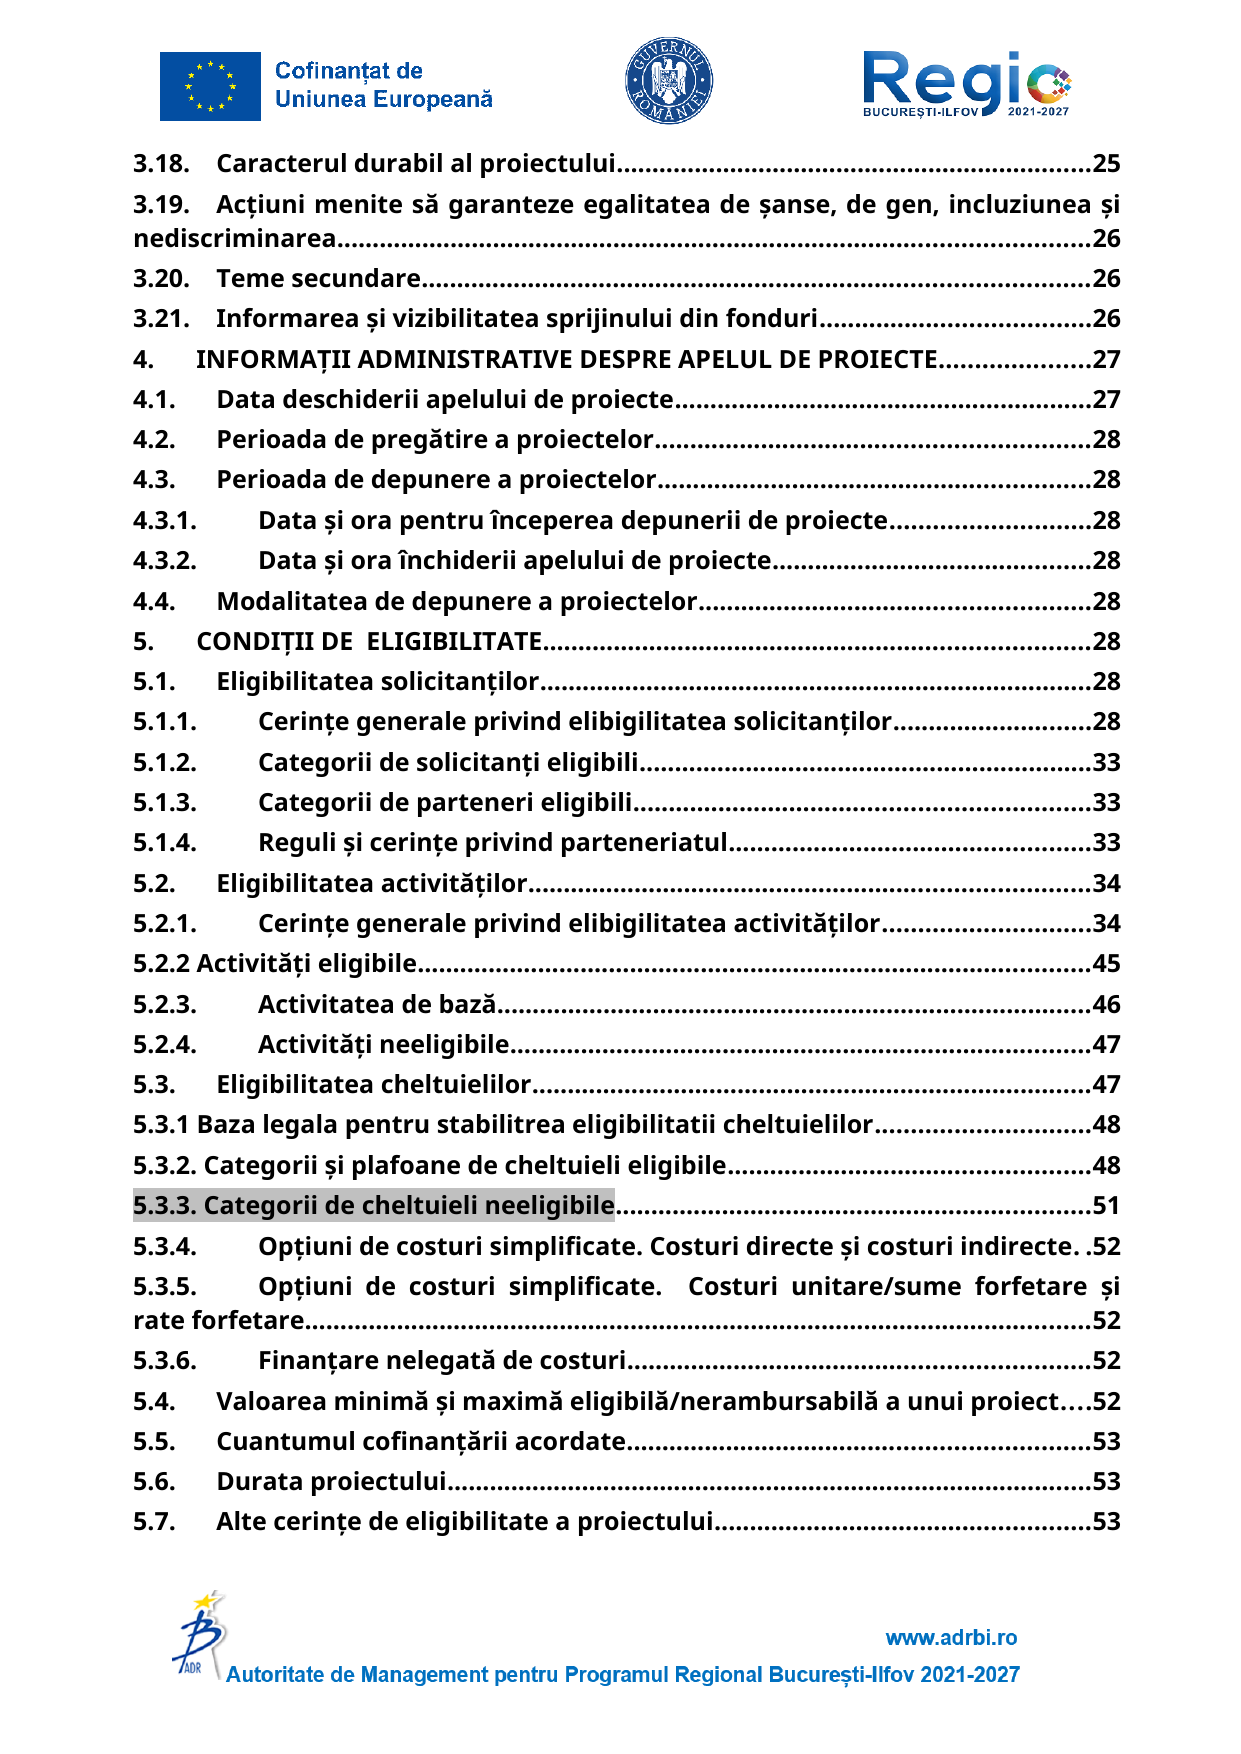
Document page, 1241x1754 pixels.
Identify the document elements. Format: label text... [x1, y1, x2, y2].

text 5.1.3. Categorii de parteneri eligibili 33 [133, 785, 1122, 819]
picture [132, 1587, 1060, 1699]
text 5.3.2. Categorii și plafoane de cheltuieli eligibile 48 [133, 1147, 1122, 1182]
text 4.3.2. Data și ora închiderii apelului de proiecte 28 [133, 543, 1122, 577]
text 4.4. Modalitatea de depunere a proiectelor 28 [133, 583, 1122, 617]
text 4.3. Perioada de depunere a proiectelor 28 [133, 462, 1122, 496]
text 3.21. Informarea și vizibilitatea sprijinului din fonduri 26 [133, 301, 1122, 335]
text 5.1. Eligibilitatea solicitanților 28 [133, 664, 1122, 698]
text 5.2.1. Cerințe generale privind elibigilitatea activităților 34 [133, 906, 1122, 940]
text 5.2.4. Activități neeligibile 47 [133, 1027, 1122, 1061]
text 5.2.3. Activitatea de bază 46 [133, 986, 1122, 1020]
text 5.1.1. Cerințe generale privind elibigilitatea solicitanților 28 [133, 704, 1122, 738]
text 4. INFORMAȚII ADMINISTRATIVE DESPRE APELUL DE PROIECTE 27 [133, 341, 1122, 375]
text 5.6. Durata proiectului 53 [133, 1464, 1122, 1498]
text 3.20. Teme secundare 26 [133, 261, 1122, 295]
text 5.4. Valoarea minimă și maximă eligibilă/nerambursabilă a unui proiect 52 [133, 1383, 1122, 1417]
text 5.3.4. Opțiuni de costuri simplificate. Costuri directe și costuri indirecte 52 [133, 1228, 1122, 1262]
text 5.3.1 Baza legala pentru stabilitrea eligibilitatii cheltuielilor 48 [133, 1107, 1122, 1141]
text 5. CONDIȚII DE ELIGIBILITATE 28 [133, 623, 1122, 657]
text 3.18. Caracterul durabil al proiectului 25 [133, 146, 1122, 180]
text 5.3.5. Opțiuni de costuri simplificate. Costuri unitare/sume forfetare și rate forfetare 52 [133, 1268, 1122, 1337]
text 4.2. Perioada de pregătire a proiectelor 28 [133, 422, 1122, 456]
text 5.1.2. Categorii de solicitanți eligibili 33 [133, 744, 1122, 778]
text 5.2.2 Activități eligibile 45 [133, 946, 1122, 980]
text 5.2. Eligibilitatea activităților 34 [133, 865, 1122, 899]
text 5.3. Eligibilitatea cheltuielilor 47 [133, 1067, 1122, 1101]
text 3.19. Acțiuni menite să garanteze egalitatea de șanse, de gen, incluziunea și nediscriminarea 26 [133, 186, 1122, 254]
text 5.3.6. Finanțare nelegată de costuri 52 [133, 1343, 1122, 1377]
text 4.1. Data deschiderii apelului de proiecte 27 [133, 382, 1122, 416]
text 5.1.4. Reguli și cerințe privind parteneriatul 33 [133, 825, 1122, 859]
text 5.5. Cuantumul cofinanțării acordate 53 [133, 1423, 1122, 1457]
picture [155, 35, 1101, 125]
text 5.3.3. Categorii de cheltuieli neeligibile 51 [615, 1188, 1122, 1222]
text 5.7. Alte cerințe de eligibilitate a proiectului 53 [133, 1504, 1122, 1538]
text 4.3.1. Data și ora pentru începerea depunerii de proiecte 28 [133, 502, 1122, 537]
